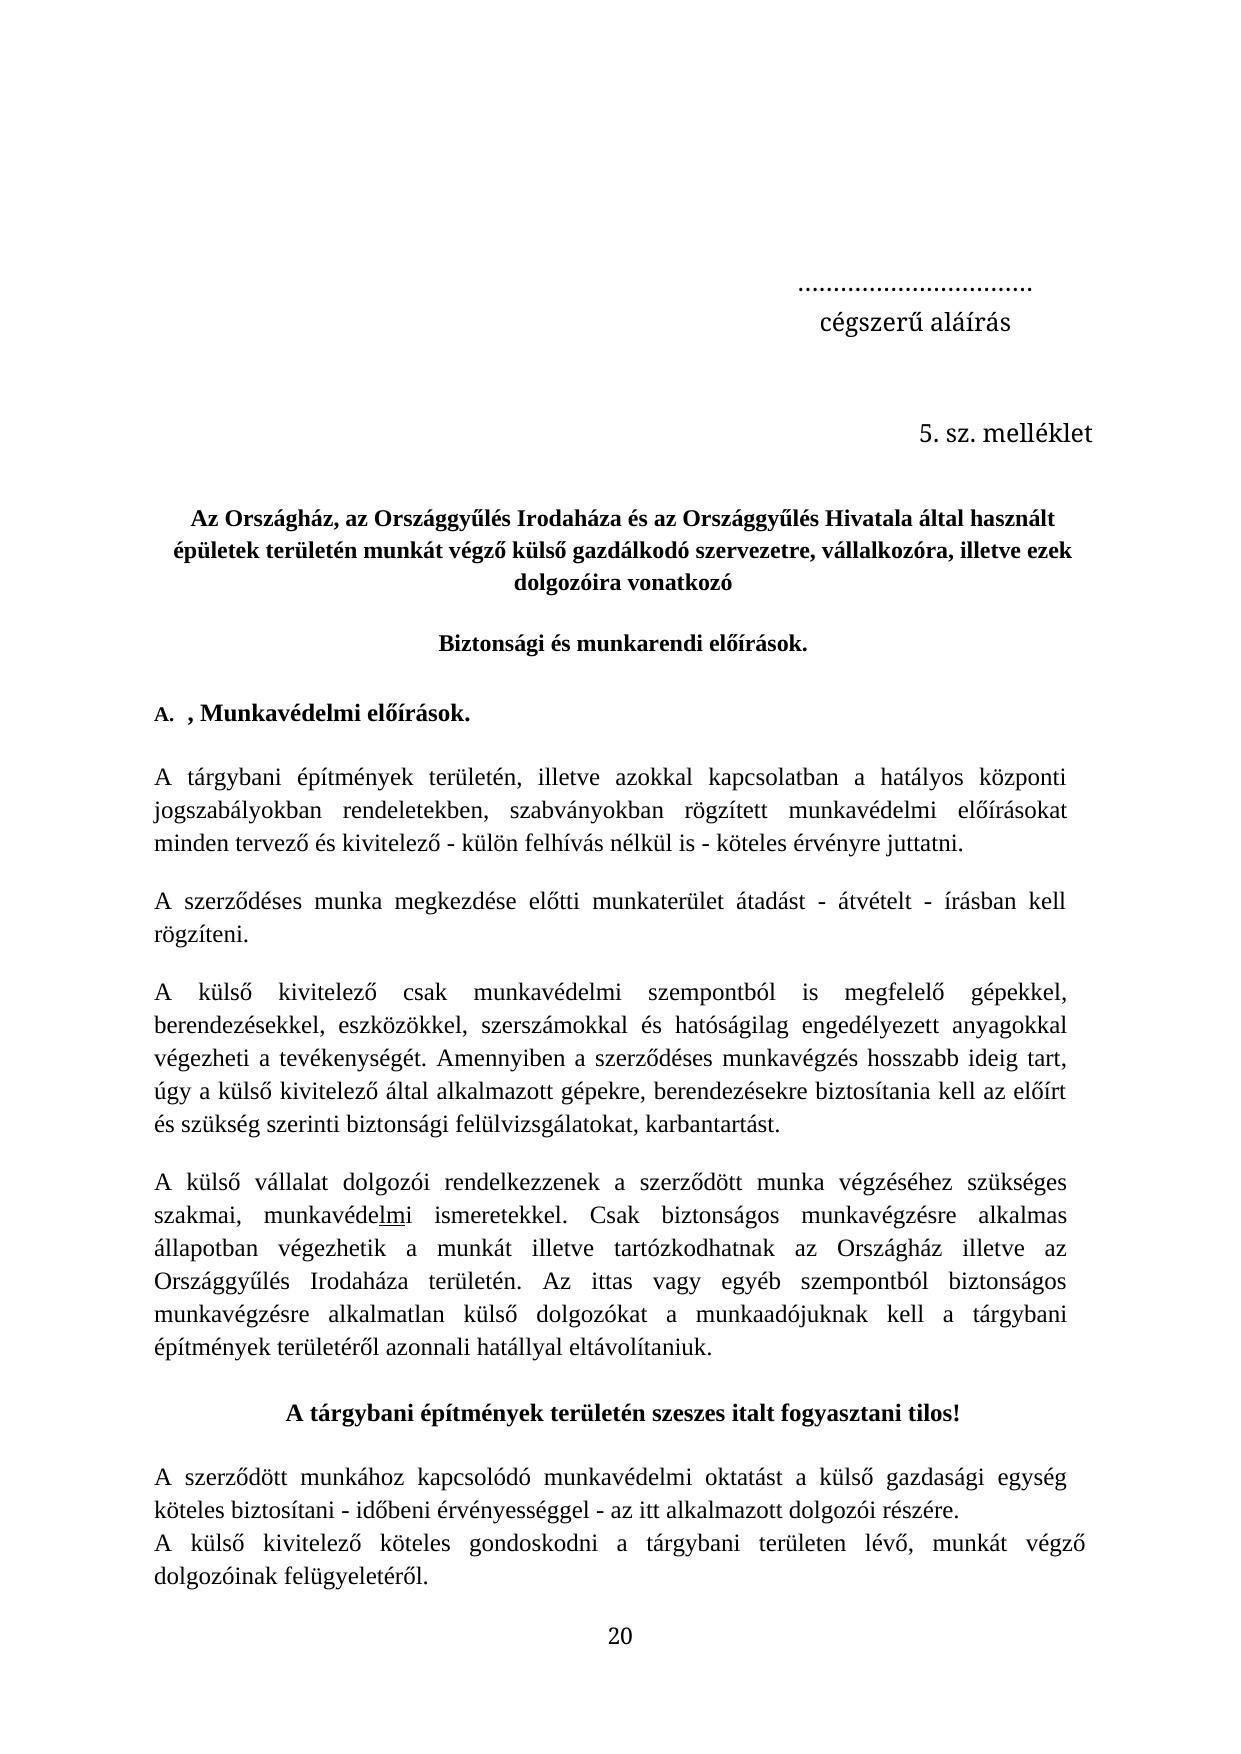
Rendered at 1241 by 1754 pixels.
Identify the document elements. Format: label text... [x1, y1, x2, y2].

text 5. sz. melléklet [148, 416, 1093, 450]
text A szerződött munkához kapcsolódó munkavédelmi oktatást a külső gazdasági egység köteles biztosítani - időbeni érvényességgel - az itt alkalmazott dolgozói részére. [154, 1462, 1068, 1524]
text A külső kivitelező csak munkavédelmi szempontból is megfelelő gépekkel, berendezésekkel, eszközökkel, szerszámokkal és hatóságilag engedélyezett anyagokkal végezheti a tevékenységét. Amennyiben a szerződéses munkavégzés hosszabb ideig tart, úgy a külső kivitelező által alkalmazott gépekre, berendezésekre biztosítania kell az előírt és szükség szerinti biztonsági felülvizsgálatokat, karbantartást. [154, 977, 1068, 1138]
text Az Országház, az Országgyűlés Irodaháza és az Országgyűlés Hivatala által használt épületek területén munkát végző külső gazdálkodó szervezetre, vállalkozóra, illetve ezek dolgozóira vonatkozó [154, 504, 1093, 595]
text A tárgybani építmények területén, illetve azokkal kapcsolatban a hatályos központi jogszabályokban rendeletekben, szabványokban rögzített munkavédelmi előírásokat minden tervező és kivitelező - külön felhívás nélkül is - köteles érvényre juttatni. [154, 762, 1068, 856]
text A külső vállalat dolgozói rendelkezzenek a szerződött munka végzéséhez szükséges szakmai, munkavédelmi ismeretekkel. Csak biztonságos munkavégzésre alkalmas állapotban végezhetik a munkát illetve tartózkodhatnak az Országház illetve az Országgyűlés Irodaháza területén. Az ittas vagy egyéb szempontból biztonságos munkavégzésre alkalmatlan külső dolgozókat a munkaadójuknak kell a tárgybani építmények területéről azonnali hatállyal eltávolítaniuk. [154, 1167, 1068, 1361]
list , Munkavédelmi előírások. [154, 698, 1093, 727]
text A külső kivitelező köteles gondoskodni a tárgybani területen lévő, munkát végző dolgozóinak felügyeletéről. [154, 1528, 1086, 1590]
text Biztonsági és munkarendi előírások. [154, 629, 1093, 657]
text A szerződéses munka megkezdése előtti munkaterület átadást - átvételt - írásban kell rögzíteni. [154, 886, 1068, 947]
text A tárgybani építmények területén szeszes italt fogyasztani tilos! [154, 1398, 1093, 1427]
text …………………………… [738, 265, 1093, 299]
text cégszerű aláírás [738, 304, 1093, 338]
